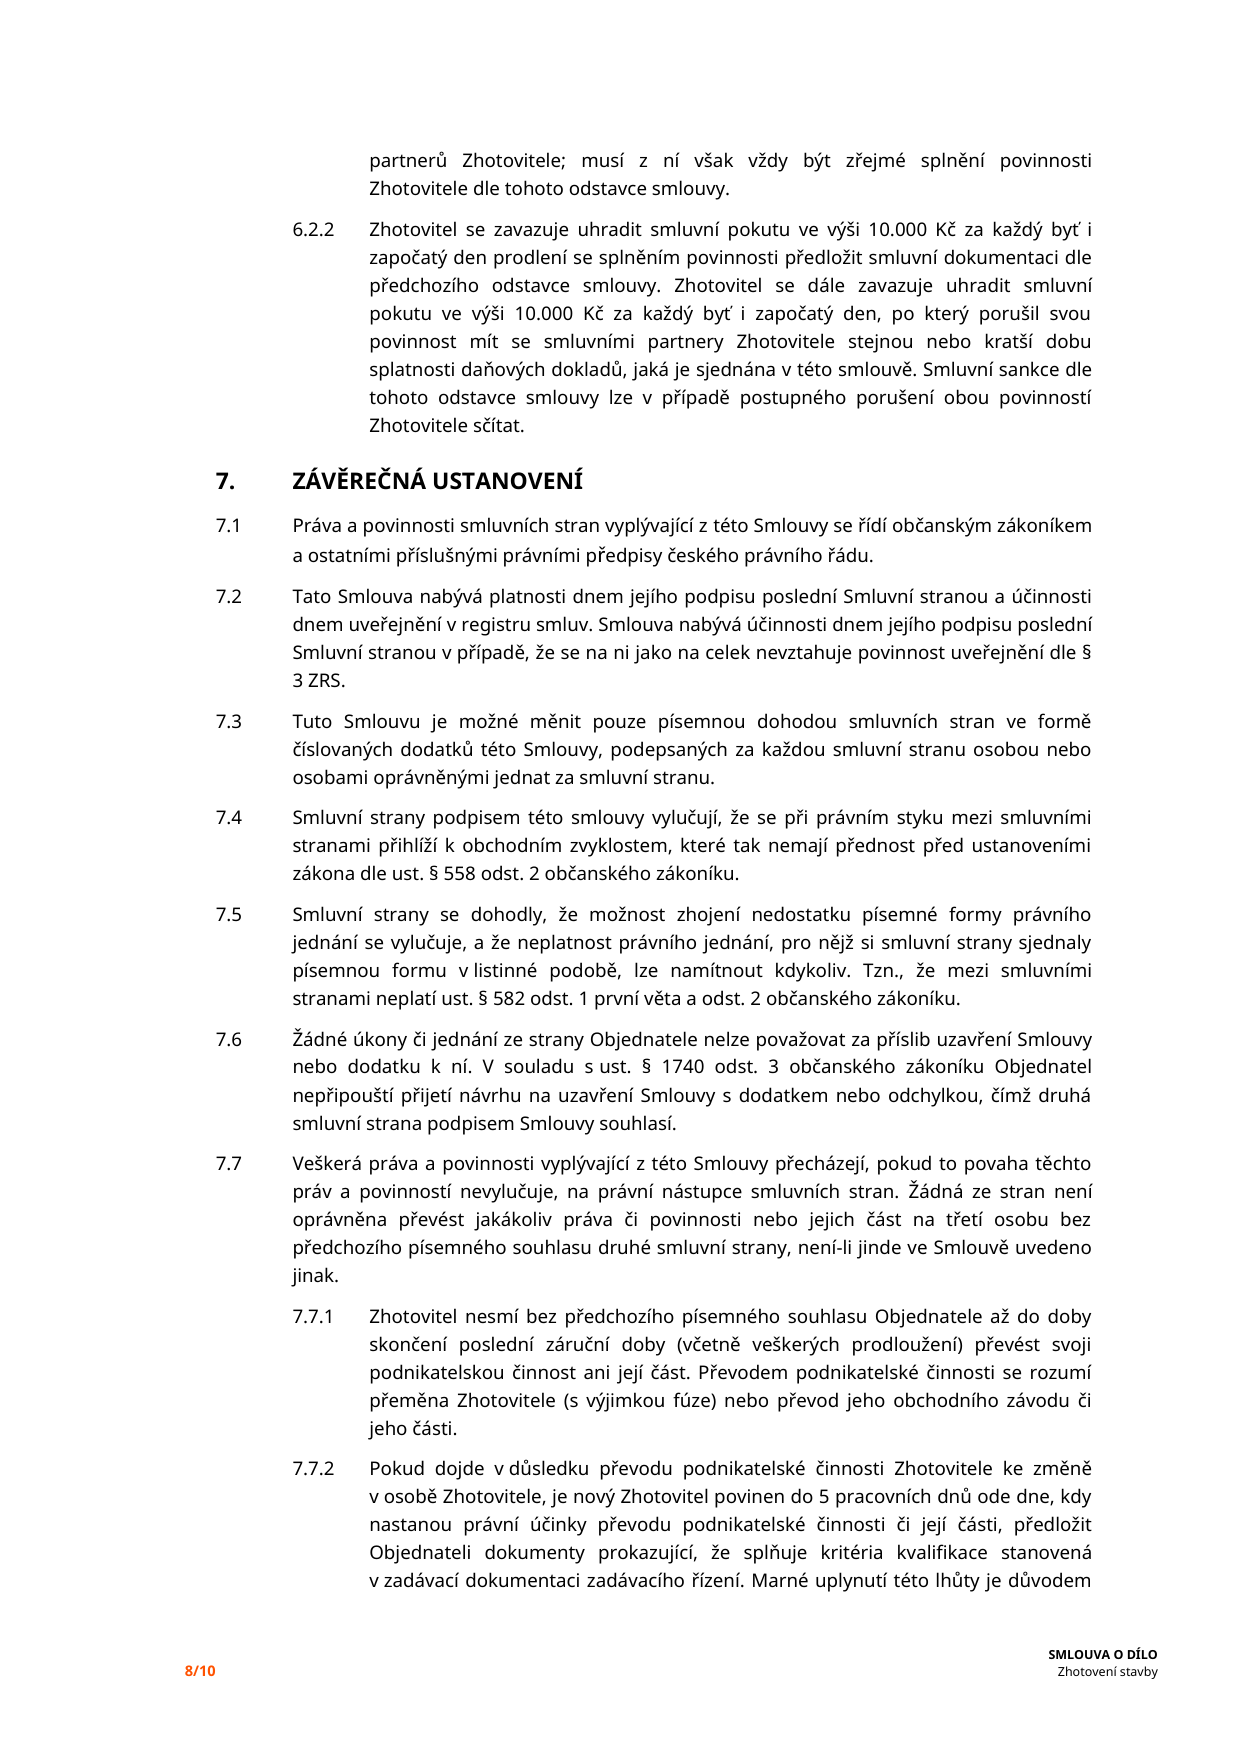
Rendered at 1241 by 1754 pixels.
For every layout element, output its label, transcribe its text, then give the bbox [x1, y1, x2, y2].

text ZÁVĚREČNÁ USTANOVENÍ [216, 465, 1093, 496]
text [292, 1456, 1093, 1593]
text Smluvní strany podpisem této smlouvy vylučují, že se při právním styku mezi smluvními stranami přihlíží k obchodním zvyklostem, které tak nemají přednost před ustanoveními zákona dle ust. § 558 odst. 2 občanského zákoníku. [216, 805, 1093, 886]
text Zhotovitel nesmí bez předchozího písemného souhlasu Objednatele až do doby skončení poslední záruční doby (včetně veškerých prodloužení) převést svoji podnikatelskou činnost ani její část. Převodem podnikatelské činnosti se rozumí přeměna Zhotovitele (s výjimkou fúze) nebo převod jeho obchodního závodu či jeho části. [292, 1303, 1093, 1441]
text Tuto Smlouvu je možné měnit pouze písemnou dohodou smluvních stran ve formě číslovaných dodatků této Smlouvy, podepsaných za každou smluvní stranu osobou nebo osobami oprávněnými jednat za smluvní stranu. [216, 708, 1093, 790]
text Smluvní strany se dohodly, že možnost zhojení nedostatku písemné formy právního jednání se vylučuje, a že neplatnost právního jednání, pro nějž si smluvní strany sjednaly písemnou formu v listinné podobě, lze namítnout kdykoliv. Tzn., že mezi smluvními stranami neplatí ust. § 582 odst. 1 první věta a odst. 2 občanského zákoníku. [216, 901, 1093, 1011]
text Žádné úkony či jednání ze strany Objednatele nelze považovat za příslib uzavření Smlouvy nebo dodatku k ní. V souladu s ust. § 1740 odst. 3 občanského zákoníku Objednatel nepřipouští přijetí návrhu na uzavření Smlouvy s dodatkem nebo odchylkou, čímž druhá smluvní strana podpisem Smlouvy souhlasí. [216, 1026, 1093, 1135]
text Veškerá práva a povinnosti vyplývající z této Smlouvy přecházejí, pokud to povaha těchto práv a povinností nevylučuje, na právní nástupce smluvních stran. Žádná ze stran není oprávněna převést jakákoliv práva či povinnosti nebo jejich část na třetí osobu bez předchozího písemného souhlasu druhé smluvní strany, není-li jinde ve Smlouvě uvedeno jinak. [216, 1150, 1093, 1288]
text Tato Smlouva nabývá platnosti dnem jejího podpisu poslední Smluvní stranou a účinnosti dnem uveřejnění v registru smluv. Smlouva nabývá účinnosti dnem jejího podpisu poslední Smluvní stranou v případě, že se na ni jako na celek nevztahuje povinnost uveřejnění dle § 3 ZRS. [216, 583, 1093, 693]
text Práva a povinnosti smluvních stran vyplývající z této Smlouvy se řídí občanským zákoníkem a ostatními příslušnými právními předpisy českého právního řádu. [216, 512, 1093, 568]
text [292, 147, 1093, 201]
text Zhotovitel se zavazuje uhradit smluvní pokutu ve výši 10.000 Kč za každý byť i započatý den prodlení se splněním povinnosti předložit smluvní dokumentaci dle předchozího odstavce smlouvy. Zhotovitel se dále zavazuje uhradit smluvní pokutu ve výši 10.000 Kč za každý byť i započatý den, po který porušil svou povinnost mít se smluvními partnery Zhotovitele stejnou nebo kratší dobu splatnosti daňových dokladů, jaká je sjednána v této smlouvě. Smluvní sankce dle tohoto odstavce smlouvy lze v případě postupného porušení obou povinností Zhotovitele sčítat. [292, 216, 1093, 438]
